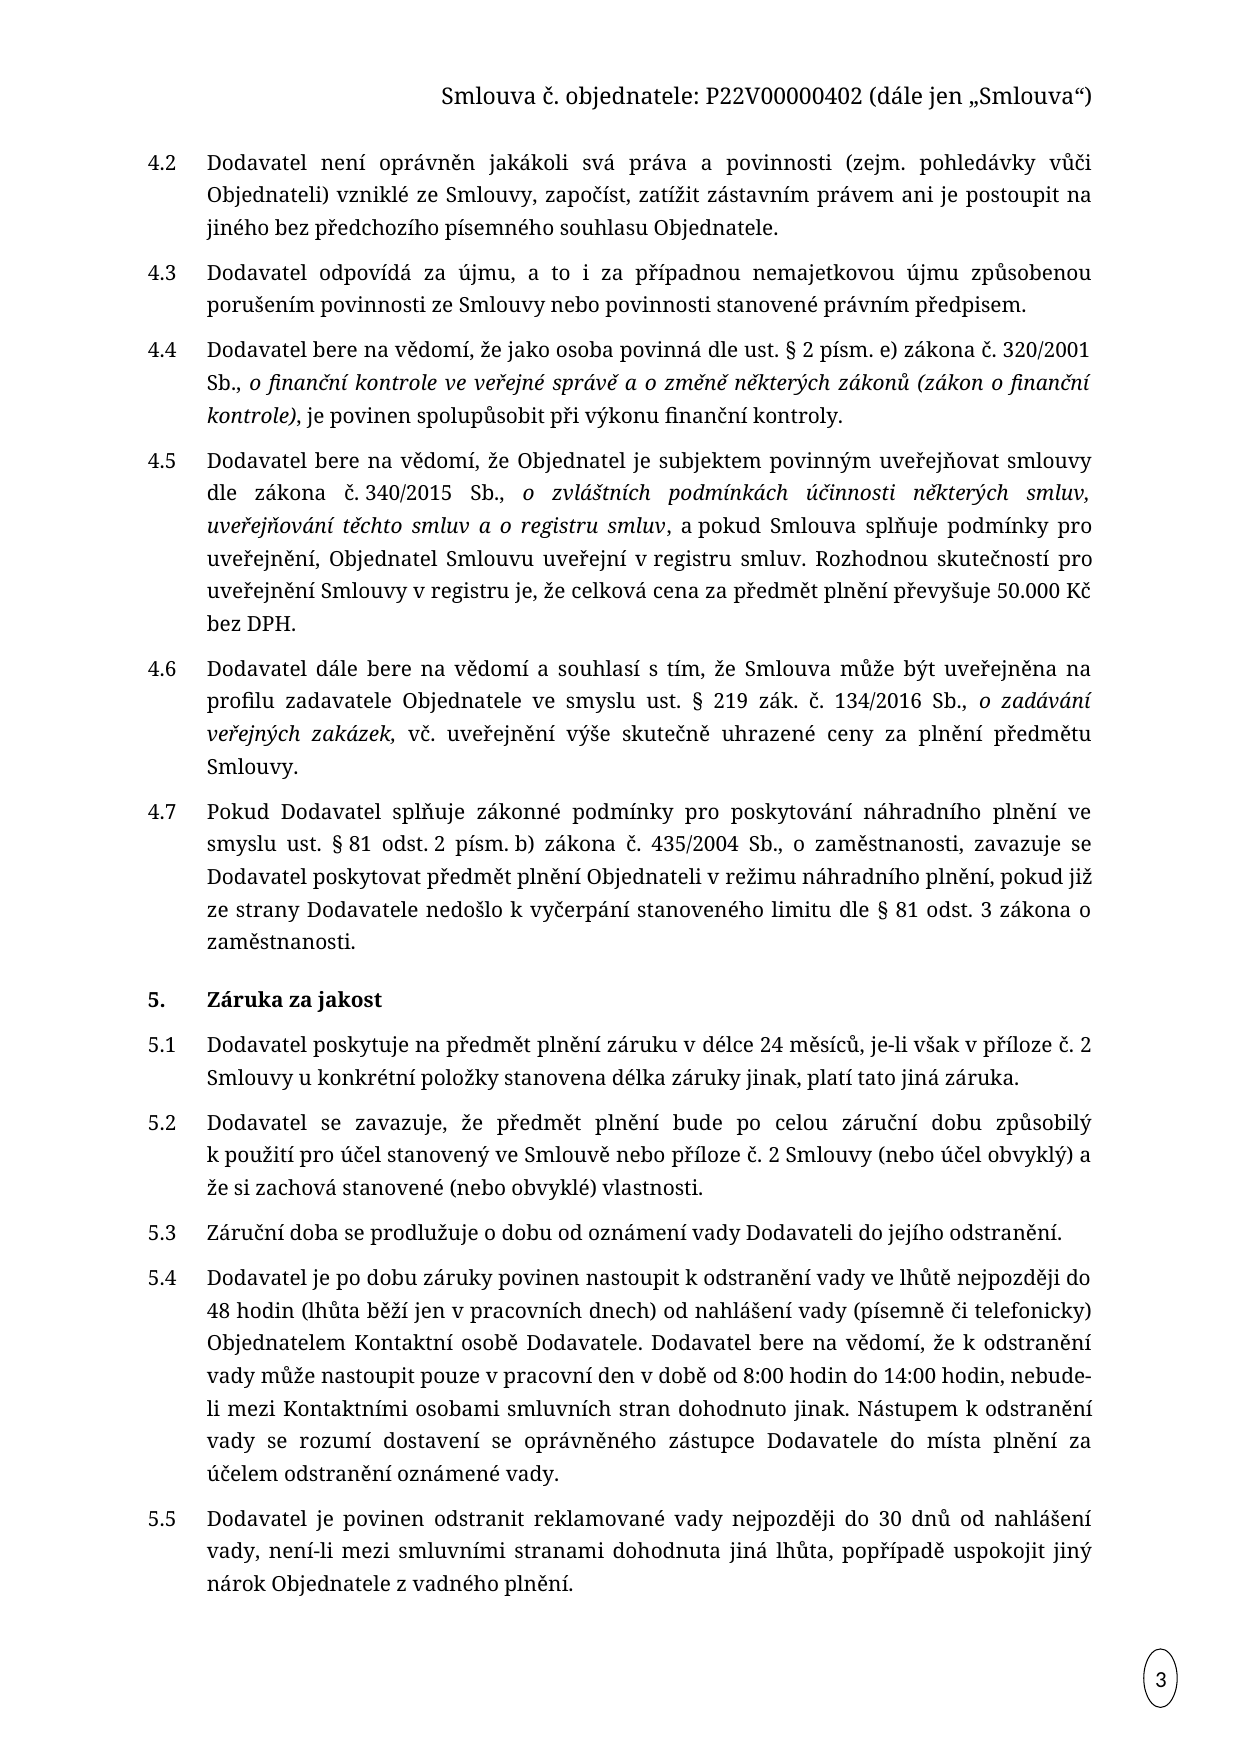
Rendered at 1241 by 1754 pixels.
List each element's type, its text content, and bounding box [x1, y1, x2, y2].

list Dodavatel bere na vědomí, že Objednatel je subjektem povinným uveřejňovat smlouvy dle zákona č. 340/2015 Sb., o zvláštních podmínkách účinnosti některých smluv, uveřejňování těchto smluv a o registru smluv, a pokud Smlouva splňuje podmínky pro uveřejnění, Objednatel Smlouvu uveřejní v registru smluv. Rozhodnou skutečností pro uveřejnění Smlouvy v registru je, že celková cena za předmět plnění převyšuje 50.000 Kč bez DPH. [148, 446, 1093, 637]
list Pokud Dodavatel splňuje zákonné podmínky pro poskytování náhradního plnění ve smyslu ust. § 81 odst. 2 písm. b) zákona č. 435/2004 Sb., o zaměstnanosti, zavazuje se Dodavatel poskytovat předmět plnění Objednateli v režimu náhradního plnění, pokud již ze strany Dodavatele nedošlo k vyčerpání stanoveného limitu dle § 81 odst. 3 zákona o zaměstnanosti. [148, 797, 1093, 956]
list Dodavatel poskytuje na předmět plnění záruku v délce 24 měsíců, je-li však v příloze č. 2 Smlouvy u konkrétní položky stanovena délka záruky jinak, platí tato jiná záruka. [148, 1030, 1093, 1091]
list Záruční doba se prodlužuje o dobu od oznámení vady Dodavateli do jejího odstranění. [148, 1218, 1093, 1247]
list Dodavatel je po dobu záruky povinen nastoupit k odstranění vady ve lhůtě nejpozději do 48 hodin (lhůta běží jen v pracovních dnech) od nahlášení vady (písemně či telefonicky) Objednatelem Kontaktní osobě Dodavatele. Dodavatel bere na vědomí, že k odstranění vady může nastoupit pouze v pracovní den v době od 8:00 hodin do 14:00 hodin, nebude-li mezi Kontaktními osobami smluvních stran dohodnuto jinak. Nástupem k odstranění vady se rozumí dostavení se oprávněného zástupce Dodavatele do místa plnění za účelem odstranění oznámené vady. [148, 1263, 1093, 1487]
list Dodavatel odpovídá za újmu, a to i za případnou nemajetkovou újmu způsobenou porušením povinnosti ze Smlouvy nebo povinnosti stanovené právním předpisem. [148, 258, 1093, 319]
list Dodavatel není oprávněn jakákoli svá práva a povinnosti (zejm. pohledávky vůči Objednateli) vzniklé ze Smlouvy, započíst, zatížit zástavním právem ani je postoupit na jiného bez předchozího písemného souhlasu Objednatele. [148, 148, 1093, 241]
list Dodavatel se zavazuje, že předmět plnění bude po celou záruční dobu způsobilý k použití pro účel stanovený ve Smlouvě nebo příloze č. 2 Smlouvy (nebo účel obvyklý) a že si zachová stanovené (nebo obvyklé) vlastnosti. [148, 1108, 1093, 1201]
list Záruka za jakost [148, 985, 1093, 1013]
list Dodavatel dále bere na vědomí a souhlasí s tím, že Smlouva může být uveřejněna na profilu zadavatele Objednatele ve smyslu ust. § 219 zák. č. 134/2016 Sb., o zadávání veřejných zakázek, vč. uveřejnění výše skutečně uhrazené ceny za plnění předmětu Smlouvy. [148, 654, 1093, 780]
list Dodavatel bere na vědomí, že jako osoba povinná dle ust. § 2 písm. e) zákona č. 320/2001 Sb., o finanční kontrole ve veřejné správě a o změně některých zákonů (zákon o finanční kontrole), je povinen spolupůsobit při výkonu finanční kontroly. [148, 336, 1093, 429]
list Dodavatel je povinen odstranit reklamované vady nejpozději do 30 dnů od nahlášení vady, není-li mezi smluvními stranami dohodnuta jiná lhůta, popřípadě uspokojit jiný nárok Objednatele z vadného plnění. [148, 1504, 1093, 1598]
